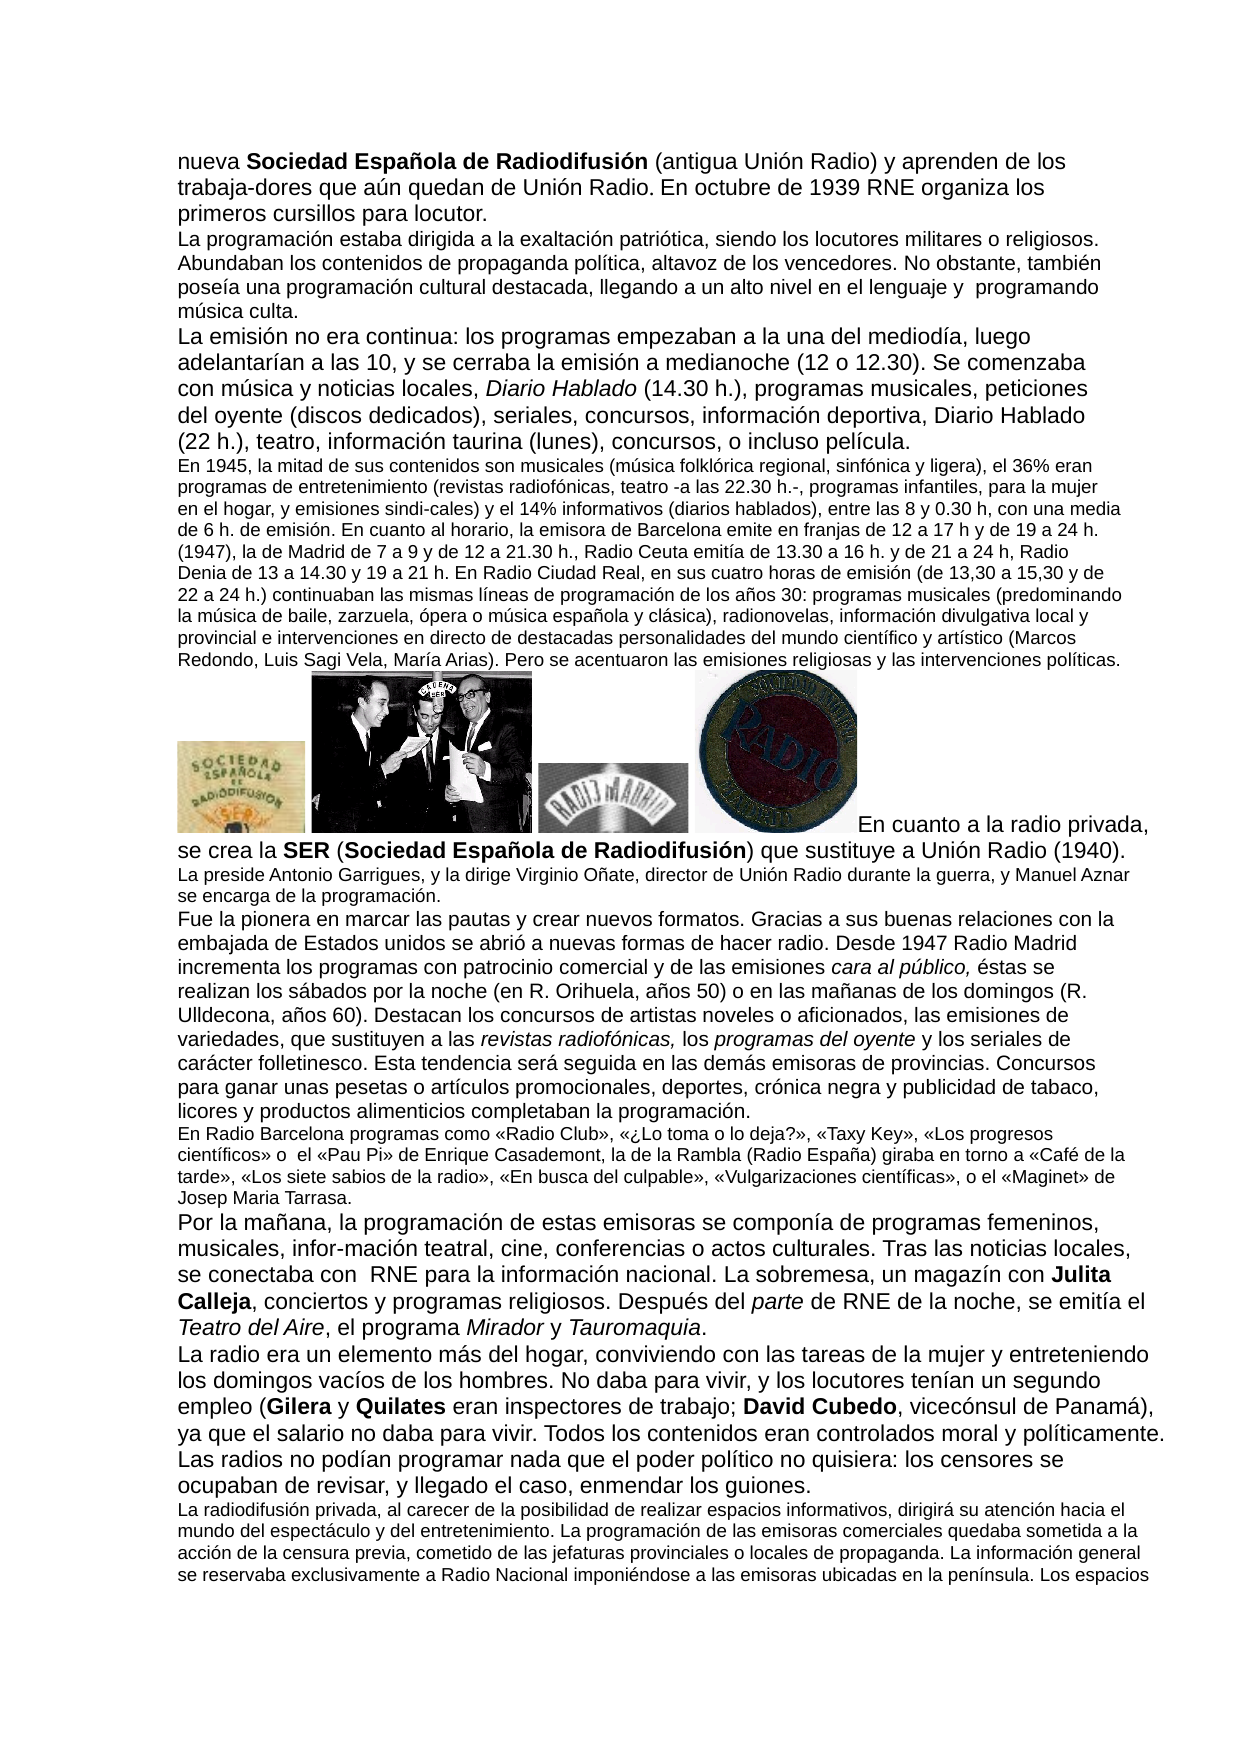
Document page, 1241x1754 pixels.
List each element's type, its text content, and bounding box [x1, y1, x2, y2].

text Fue la pionera en marcar las pautas y crear nuevos formatos. Gracias a sus buenas relaciones con la embajada de Estados unidos se abrió a nuevas formas de hacer radio. Desde 1947 Radio Madrid incrementa los programas con patrocinio comercial y de las emisiones cara al público, éstas se realizan los sábados por la noche (en R. Orihuela, años 50) o en las mañanas de los domingos (R. Ulldecona, años 60). Destacan los concursos de artistas noveles o aficionados, las emisiones de variedades, que sustituyen a las revistas radiofónicas, los programas del oyente y los seriales de carácter folletinesco. Esta tendencia será seguida en las demás emisoras de provincias. Concursos para ganar unas pesetas o artículos promocionales, deportes, crónica negra y publicidad de tabaco, licores y productos alimenticios completaban la programación. [177, 907, 1122, 1122]
text La preside Antonio Garrigues, y la dirige Virginio Oñate, director de Unión Radio durante la guerra, y Manuel Aznar se encarga de la programación. [177, 864, 1150, 907]
picture [177, 741, 306, 833]
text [177, 1499, 1150, 1585]
picture [311, 671, 532, 833]
picture [538, 763, 689, 833]
text se conectaba con RNE para la información nacional. La sobremesa, un magazín con Julita Calleja, conciertos y programas religiosos. Después del parte de RNE de la noche, se emitía el Teatro del Aire, el programa Mirador y Tauromaquia. [177, 1261, 1166, 1341]
text La programación estaba dirigida a la exaltación patriótica, siendo los locutores militares o religiosos. Abundaban los contenidos de propaganda política, altavoz de los vencedores. No obstante, también poseía una programación cultural destacada, llegando a un alto nivel en el lenguaje y programando música culta. [177, 227, 1120, 323]
text En Radio Barcelona programas como «Radio Club», «¿Lo toma o lo deja?», «Taxy Key», «Los progresos científicos» o el «Pau Pi» de Enrique Casademont, la de (Radio España) giraba en torno a «Café de la tarde», «Los siete sabios de la radio», «En busca del culpable», «Vulgarizaciones científicas», o el «Maginet» de Josep Maria Tarrasa. [177, 1122, 1151, 1209]
text Por la mañana, la programación de estas emisoras se componía de programas femeninos, musicales, infor-mación teatral, cine, conferencias o actos culturales. Tras las noticias locales, [177, 1209, 1166, 1261]
text En 1945, la mitad de sus contenidos son musicales (música folklórica regional, sinfónica y ligera), el 36% eran programas de entretenimiento (revistas radiofónicas, teatro -a las 22.30 h.-, programas infantiles, para la mujer en el hogar, y emisiones sindi-cales) y el 14% informativos (diarios hablados), entre las 8 y 0.30 h, con una media de 6 h. de emisión. En cuanto al horario, la emisora de Barcelona emite en franjas de 17 h y de 24 h. (1947), la de Madrid de 9 y de 21.30 h., Radio Ceuta emitía de 16 h. y de 24 h, Radio Denia de 14.30 y 21 h. En Radio Ciudad Real, en sus cuatro horas de emisión (de 15,30 y de 24 h.) continuaban las mismas líneas de programación de los años 30: programas musicales (predominando la música de baile, zarzuela, ópera o música española y clásica), radionovelas, información divulgativa local y provincial e intervenciones en directo de destacadas personalidades del mundo científico y artístico (Marcos Redondo, Luis Sagi Vela, María Arias). Pero se acentuaron las emisiones religiosas y las intervenciones políticas. [177, 454, 1122, 670]
picture [694, 670, 858, 833]
text La radio era un elemento más del hogar, conviviendo con las tareas de la mujer y entreteniendo los domingos vacíos de los hombres. No daba para vivir, y los locutores tenían un segundo empleo (Gilera y Quilates eran inspectores de trabajo; David Cubedo, vicecónsul de Panamá), ya que el salario no daba para vivir. Todos los contenidos eran controlados moral y políticamente. Las radios no podían programar nada que el poder político no quisiera: los censores se ocupaban de revisar, y llegado el caso, enmendar los guiones. [177, 1341, 1167, 1499]
text La emisión no era continua: los programas empezaban a la una del mediodía, luego adelantarían a las 10, y se cerraba la emisión a medianoche (12 o 12.30). Se comenzaba con música y noticias locales, Diario Hablado (14.30 h.), programas musicales, peticiones del oyente (discos dedicados), seriales, concursos, información deportiva, Diario Hablado (22 h.), teatro, información taurina (lunes), concursos, o incluso película. [177, 323, 1120, 454]
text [177, 148, 1120, 227]
